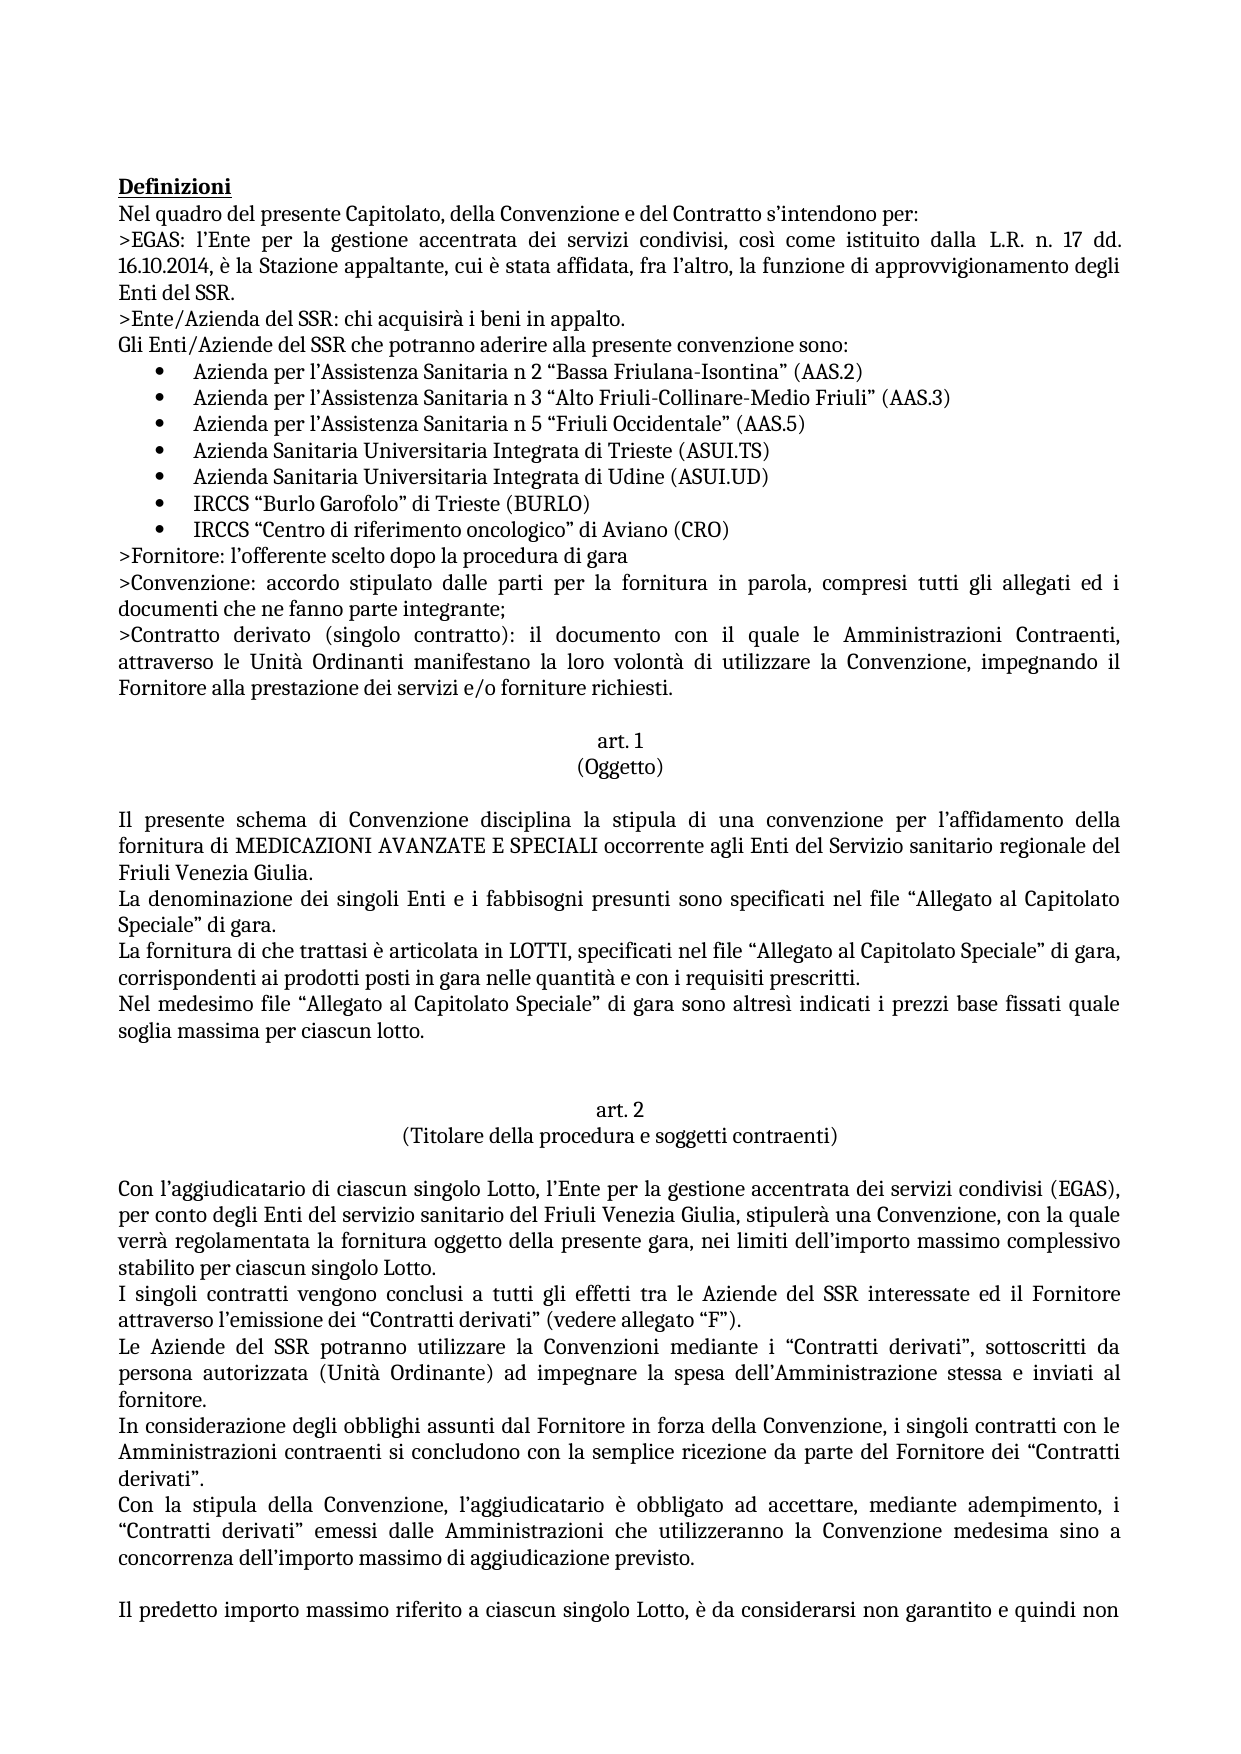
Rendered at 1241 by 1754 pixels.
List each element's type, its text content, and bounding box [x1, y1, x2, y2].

text Gli Enti/Aziende del SSR che potranno aderire alla presente convenzione sono: [118, 332, 1122, 358]
text >Fornitore: l’offerente scelto dopo la procedura di gara [118, 543, 1122, 569]
list IRCCS “Centro di riferimento oncologico” di Aviano (CRO) [156, 517, 1122, 543]
text art. 2 [118, 1096, 1122, 1123]
text >Convenzione: accordo stipulato dalle parti per la fornitura in parola, compresi tutti gli allegati ed i documenti che ne fanno parte integrante; [118, 569, 1122, 622]
list Azienda per l’Assistenza Sanitaria n 5 “Friuli Occidentale” (AAS.5) [156, 411, 1122, 438]
text Le Aziende del SSR potranno utilizzare la Convenzioni mediante i “Contratti derivati”, sottoscritti da persona autorizzata (Unità Ordinante) ad impegnare la spesa dell’Amministrazione stessa e inviati al fornitore. [118, 1334, 1122, 1413]
list Azienda per l’Assistenza Sanitaria n 2 “Bassa Friulana-Isontina” (AAS.2) [156, 358, 1122, 385]
text I singoli contratti vengono conclusi a tutti gli effetti tra le Aziende del SSR interessate ed il Fornitore attraverso l’emissione dei “Contratti derivati” (vedere allegato “F”). [118, 1281, 1122, 1334]
text Nel quadro del presente Capitolato, della Convenzione e del Contratto s’intendono per: [118, 200, 1122, 227]
text Con la stipula della Convenzione, l’aggiudicatario è obbligato ad accettare, mediante adempimento, i “Contratti derivati” emessi dalle Amministrazioni che utilizzeranno la Convenzione medesima sino a concorrenza dell’importo massimo di aggiudicazione previsto. [118, 1492, 1122, 1571]
text (Oggetto) [118, 754, 1122, 780]
list Azienda Sanitaria Universitaria Integrata di Trieste (ASUI.TS) [156, 438, 1122, 464]
text La fornitura di che trattasi è articolata in LOTTI, specificati nel file “Allegato al Capitolato Speciale” di gara, corrispondenti ai prodotti posti in gara nelle quantità e con i requisiti prescritti. [118, 938, 1122, 991]
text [118, 1597, 1122, 1623]
list Azienda per l’Assistenza Sanitaria n 3 “Alto Friuli-Collinare-Medio Friuli” (AAS.3) [156, 385, 1122, 411]
text (Titolare della procedura e soggetti contraenti) [118, 1123, 1122, 1149]
text art. 1 [118, 727, 1122, 754]
text >Contratto derivato (singolo contratto): il documento con il quale le Amministrazioni Contraenti, attraverso le Unità Ordinanti manifestano la loro volontà di utilizzare la Convenzione, impegnando il Fornitore alla prestazione dei servizi e/o forniture richiesti. [118, 622, 1122, 701]
text La denominazione dei singoli Enti e i fabbisogni presunti sono specificati nel file “Allegato al Capitolato Speciale” di gara. [118, 886, 1122, 938]
text Con l’aggiudicatario di ciascun singolo Lotto, l’Ente per la gestione accentrata dei servizi condivisi (EGAS), per conto degli Enti del servizio sanitario del Friuli Venezia Giulia, stipulerà una Convenzione, con la quale verrà regolamentata la fornitura oggetto della presente gara, nei limiti dell’importo massimo complessivo stabilito per ciascun singolo Lotto. [118, 1176, 1122, 1281]
text Definizioni [118, 174, 1122, 200]
list IRCCS “Burlo Garofolo” di Trieste (BURLO) [156, 490, 1122, 517]
text >EGAS: l’Ente per la gestione accentrata dei servizi condivisi, così come istituito dalla L.R. n. 17 dd. 16.10.2014, è la Stazione appaltante, cui è stata affidata, fra l’altro, la funzione di approvvigionamento degli Enti del SSR. [118, 227, 1122, 306]
list Azienda Sanitaria Universitaria Integrata di Udine (ASUI.UD) [156, 464, 1122, 490]
text >Ente/Azienda del SSR: chi acquisirà i beni in appalto. [118, 306, 1122, 332]
text Il presente schema di Convenzione disciplina la stipula di una convenzione per l’affidamento della fornitura di MEDICAZIONI AVANZATE E SPECIALI occorrente agli Enti del Servizio sanitario regionale del Friuli Venezia Giulia. [118, 807, 1122, 886]
text In considerazione degli obblighi assunti dal Fornitore in forza della Convenzione, i singoli contratti con le Amministrazioni contraenti si concludono con la semplice ricezione da parte del Fornitore dei “Contratti derivati”. [118, 1413, 1122, 1492]
text Nel medesimo file “Allegato al Capitolato Speciale” di gara sono altresì indicati i prezzi base fissati quale soglia massima per ciascun lotto. [118, 991, 1122, 1044]
